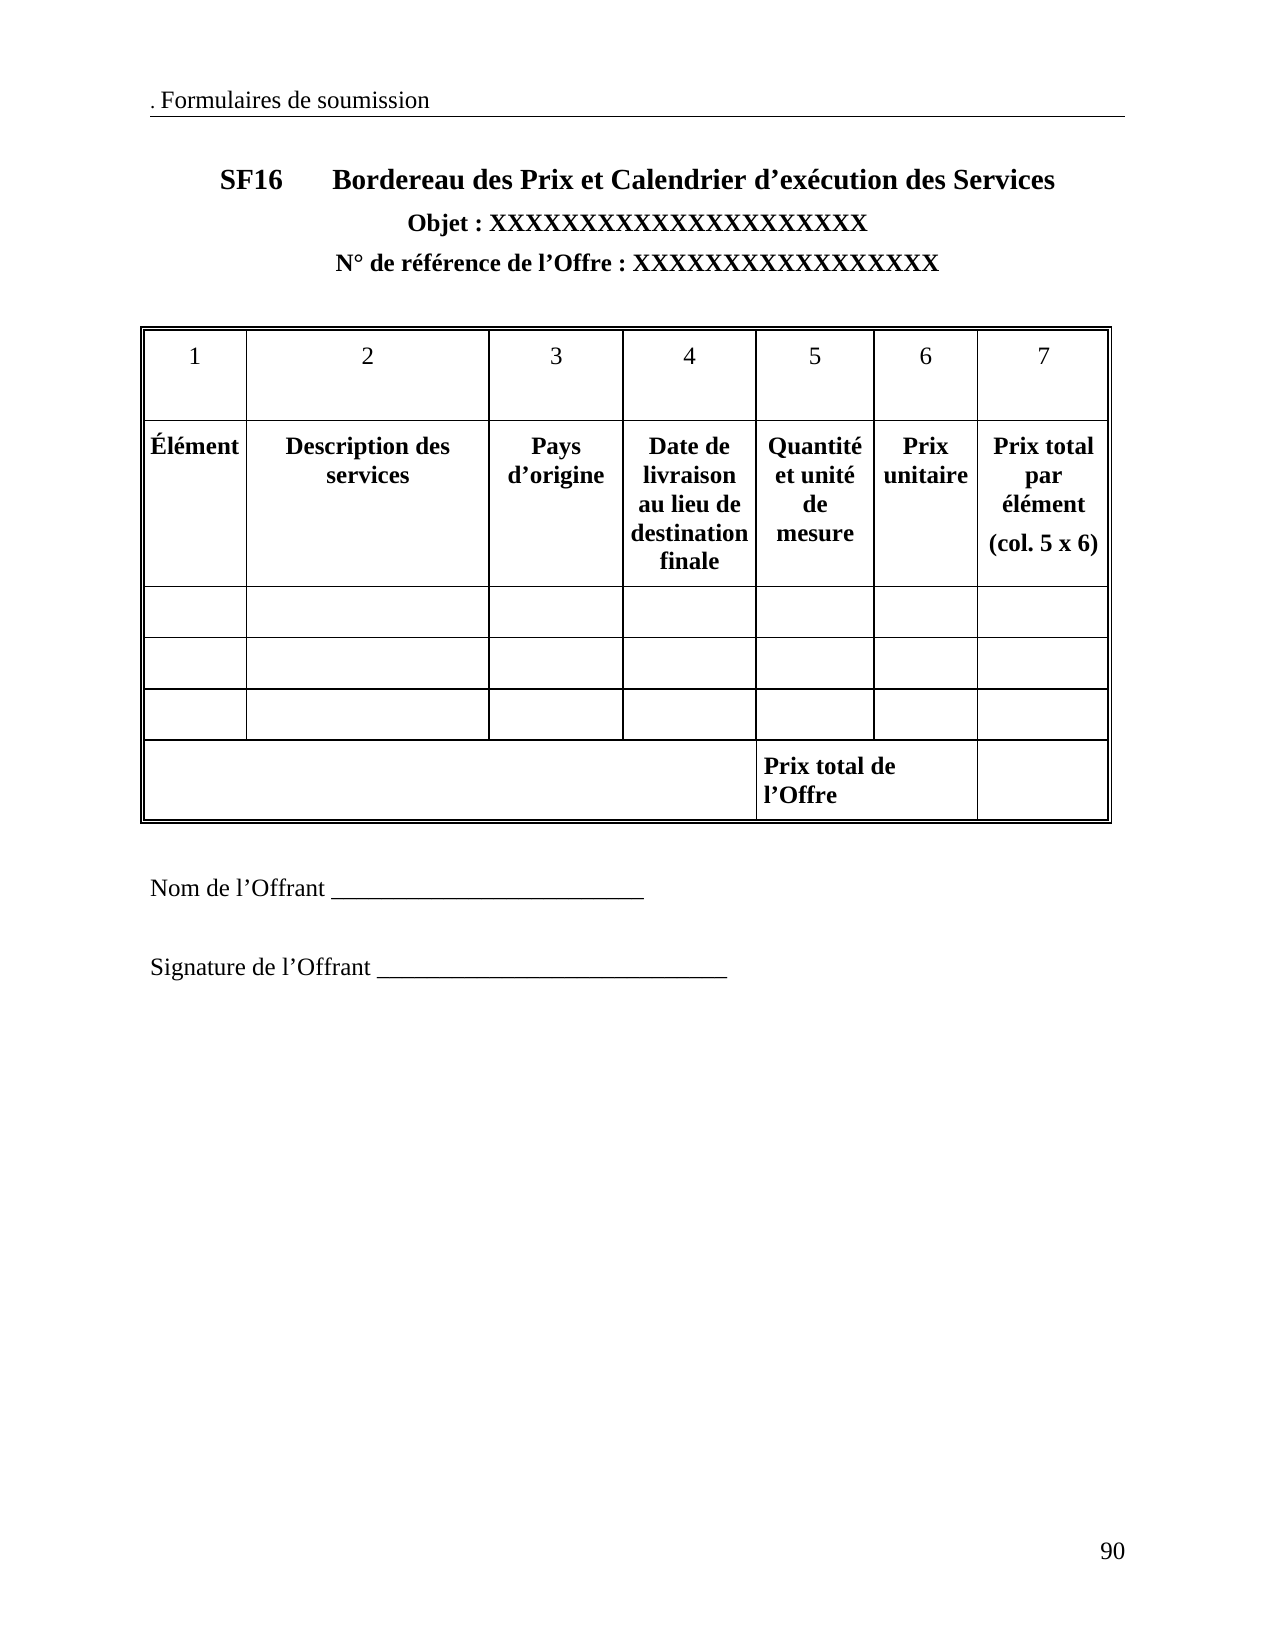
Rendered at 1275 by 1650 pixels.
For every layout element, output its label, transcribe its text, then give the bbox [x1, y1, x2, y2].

text N° de référence de l’Offre : XXXXXXXXXXXXXXXXX [150, 248, 1125, 276]
table_cell [247, 638, 488, 688]
table_cell [978, 638, 1107, 688]
table_cell [757, 690, 873, 739]
table_header 7 [978, 331, 1107, 419]
table_cell [875, 587, 977, 637]
table_header 1 [145, 331, 246, 419]
table_cell [624, 587, 755, 637]
table_cell [145, 741, 756, 819]
text Nom de l’Offrant _________________________ [150, 873, 1125, 902]
table_cell Description des services [247, 421, 488, 586]
table_cell [875, 638, 977, 688]
table_cell Pays d’origine [490, 421, 622, 586]
table_cell [978, 587, 1107, 637]
table_cell Prix total de l’Offre [757, 741, 977, 819]
table_cell [490, 690, 622, 739]
table_cell [624, 690, 755, 739]
table_cell [978, 690, 1107, 739]
table_header 4 [624, 331, 755, 419]
text Signature de l’Offrant ____________________________ [150, 952, 1125, 980]
table_header 5 [757, 331, 873, 419]
table_cell [247, 587, 488, 637]
subtitle Bordereau des Prix et Calendrier d’exécution des Services [150, 162, 1125, 196]
table_cell [247, 690, 488, 739]
table_cell [145, 638, 246, 688]
table_cell Quantité et unité de mesure [757, 421, 873, 586]
table_header 6 [875, 331, 977, 419]
table_cell Date de livraison au lieu de destination finale [624, 421, 755, 586]
table_cell [757, 638, 873, 688]
table_cell [145, 690, 246, 739]
table_cell [757, 587, 873, 637]
table_cell Élément [145, 421, 246, 586]
table_cell Prix unitaire [875, 421, 977, 586]
table_cell [490, 587, 622, 637]
table_cell [490, 638, 622, 688]
table_cell Prix total par élément (col. 5 x 6) [978, 421, 1107, 586]
table_cell [978, 741, 1107, 819]
text Objet : XXXXXXXXXXXXXXXXXXXXX [150, 208, 1125, 237]
table_cell [875, 690, 977, 739]
table_header 2 [247, 331, 488, 419]
table_cell [145, 587, 246, 637]
table_header 3 [490, 331, 622, 419]
table_cell [624, 638, 755, 688]
